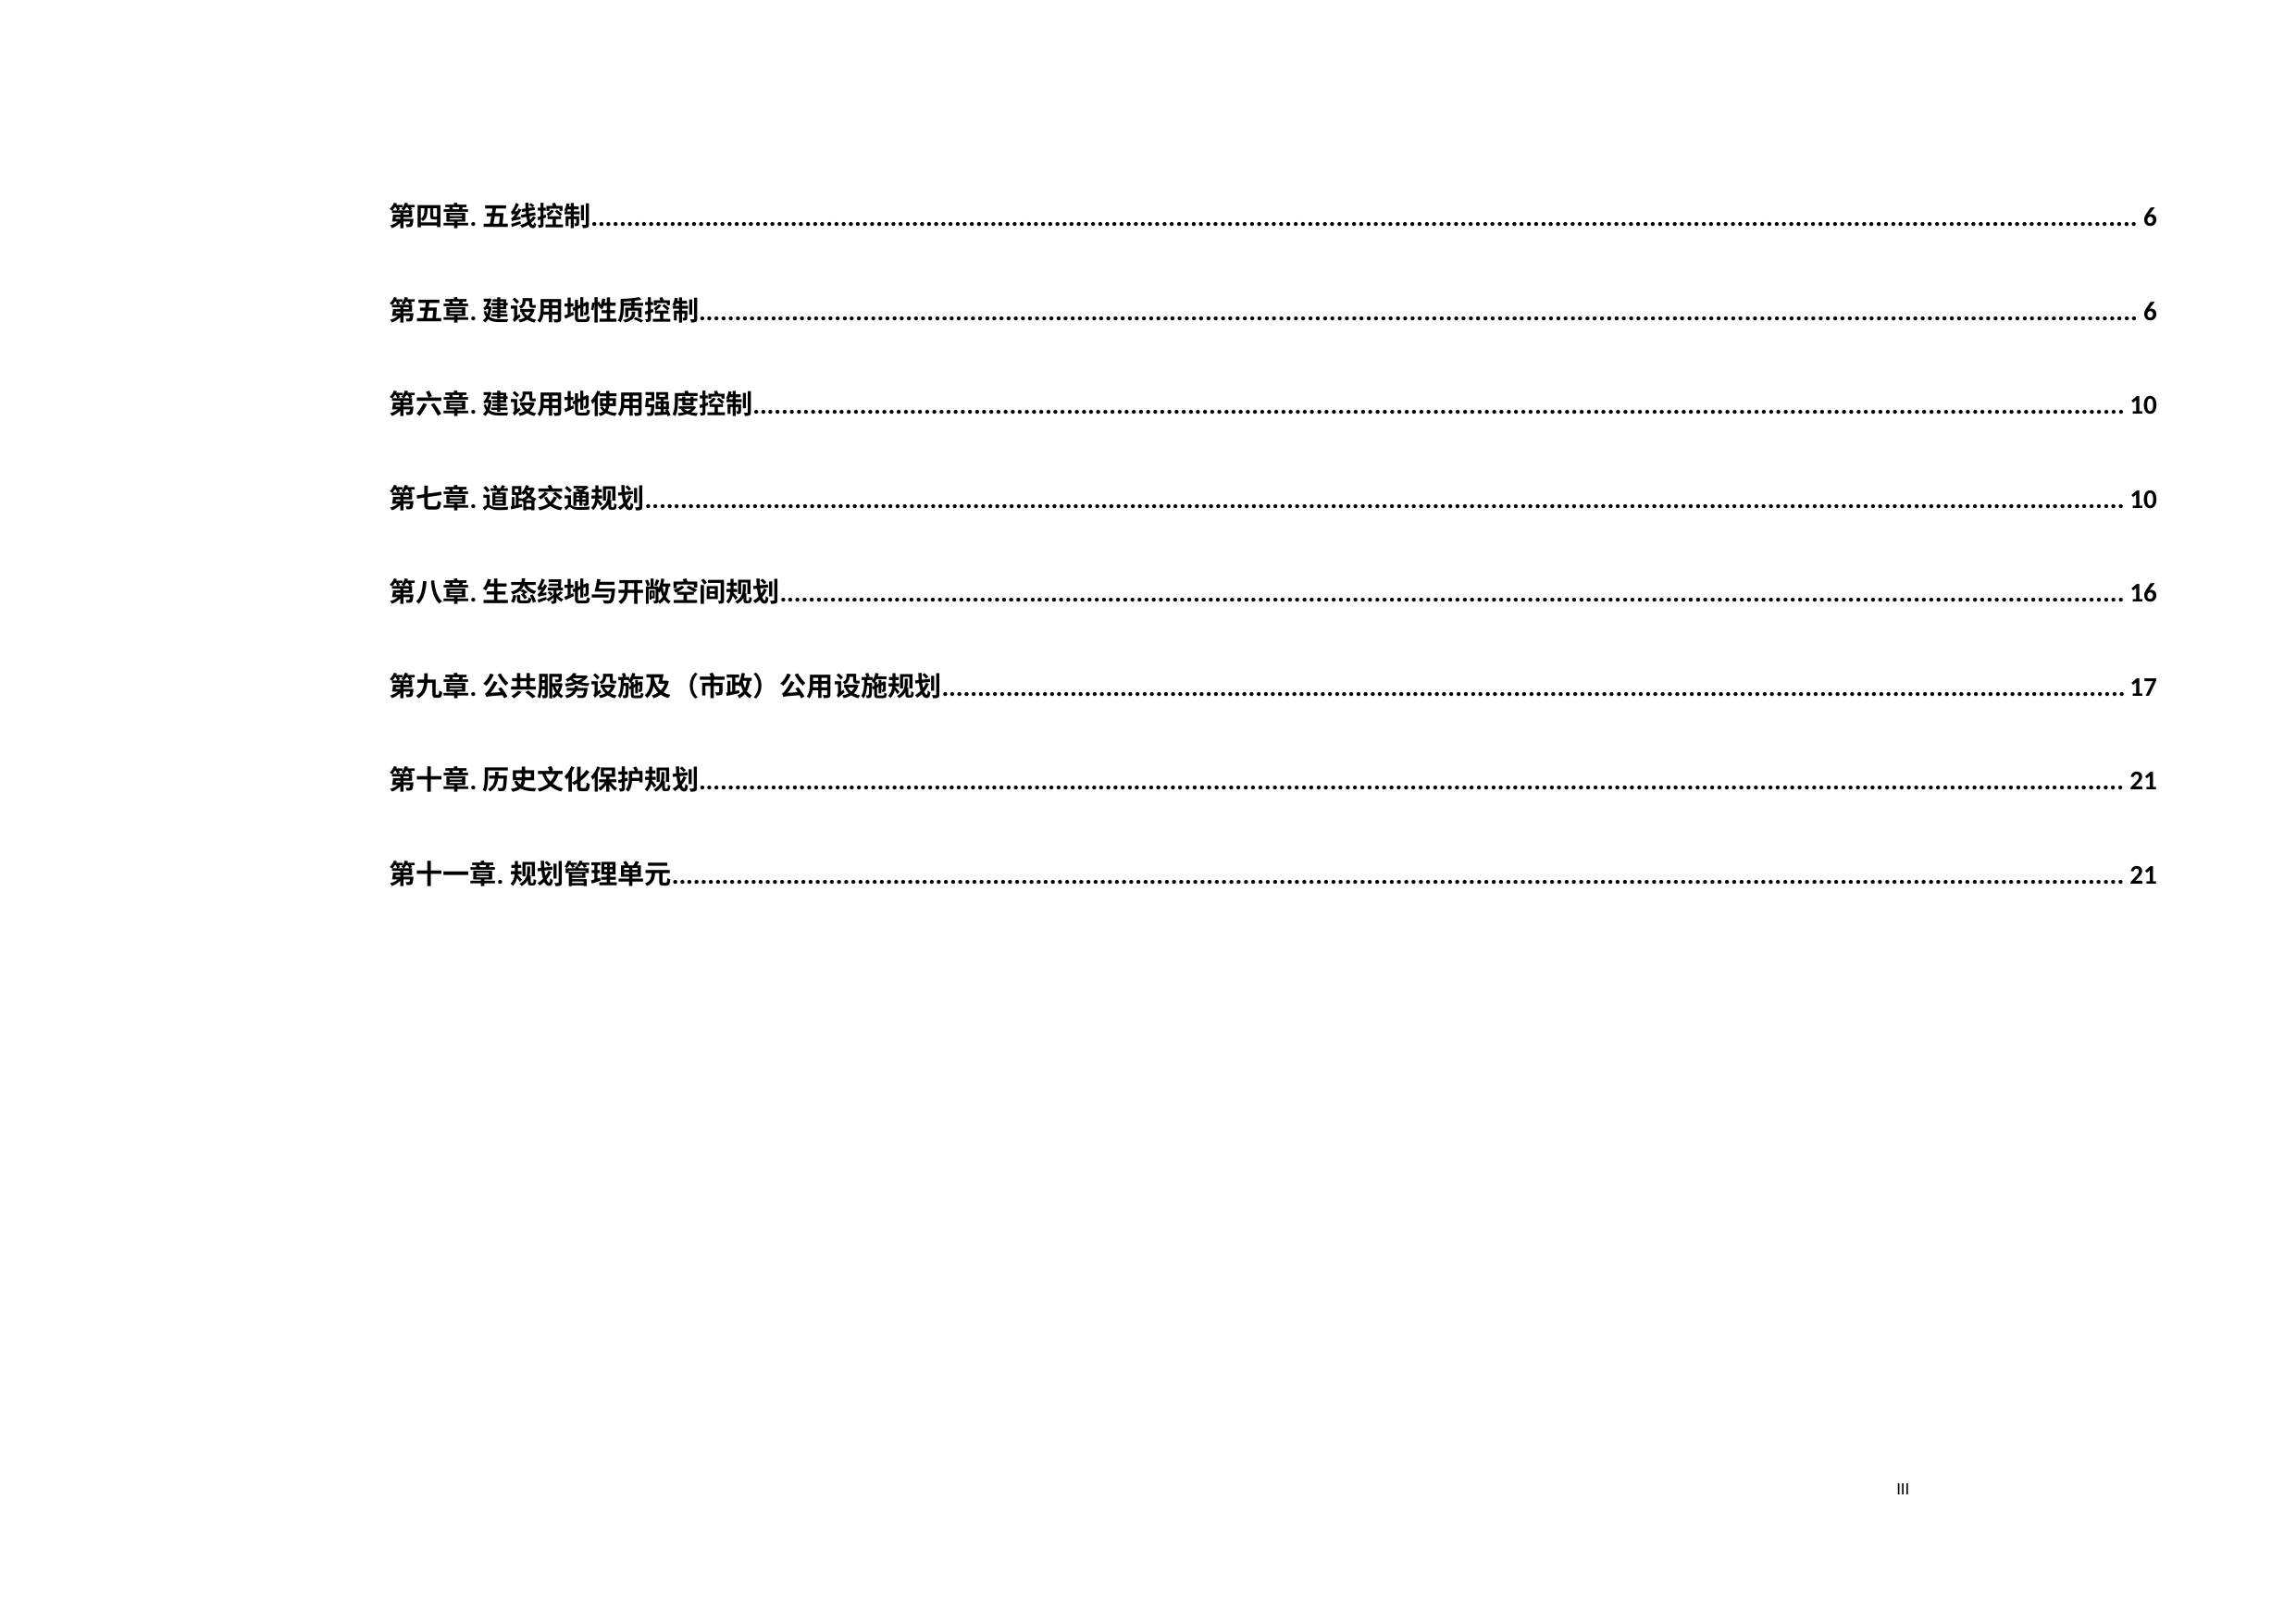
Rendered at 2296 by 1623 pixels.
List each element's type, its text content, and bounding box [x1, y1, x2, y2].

text 第七章. 道路交通规划 10 [350, 465, 2156, 527]
text 第六章. 建设用地使用强度控制 10 [350, 371, 2156, 434]
text 第五章. 建设用地性质控制 6 [350, 277, 2156, 340]
text 第八章. 生态绿地与开敞空间规划 16 [350, 559, 2156, 622]
text 第九章. 公共服务设施及（市政）公用设施规划 17 [350, 653, 2156, 715]
text 第四章. 五线控制 6 [350, 183, 2156, 246]
text 第十章. 历史文化保护规划 21 [350, 747, 2156, 810]
text 第十一章. 规划管理单元 21 [350, 841, 2156, 904]
